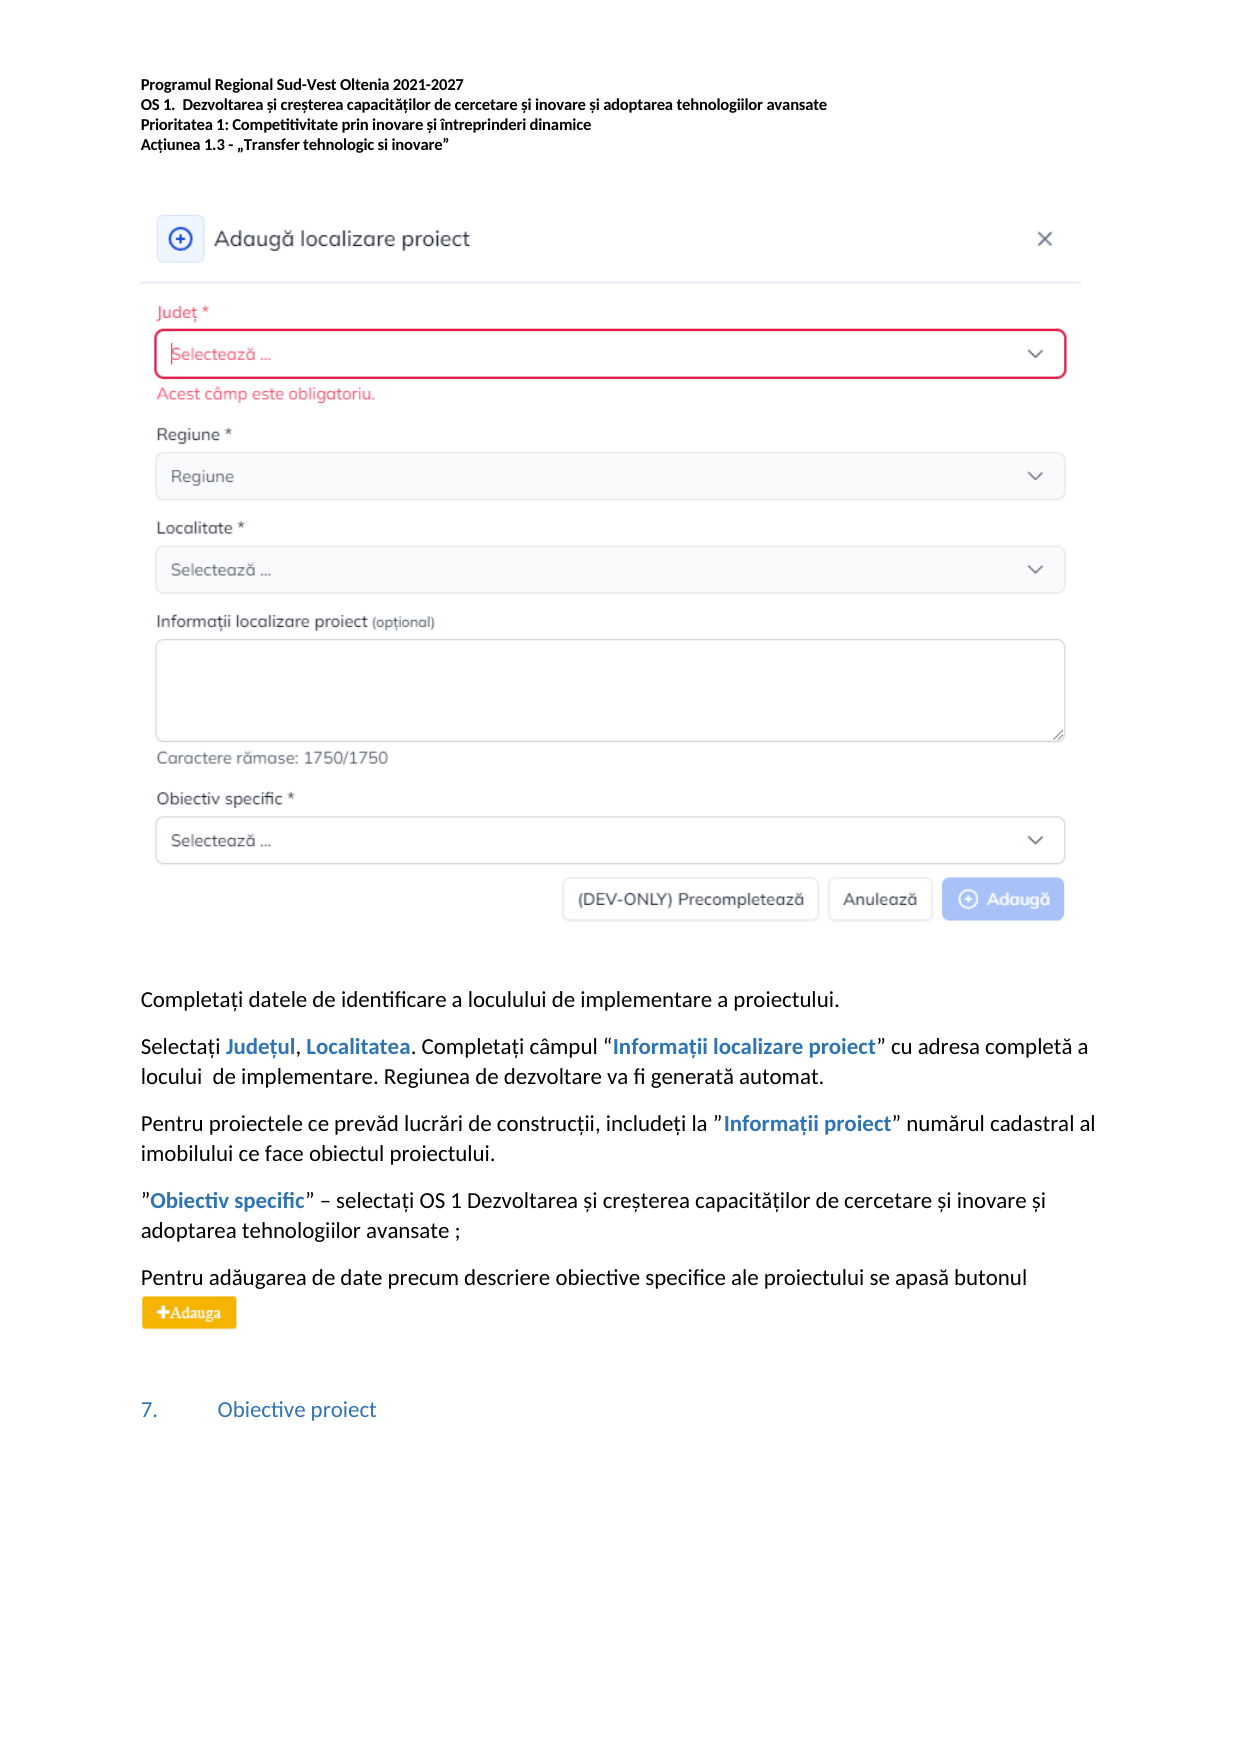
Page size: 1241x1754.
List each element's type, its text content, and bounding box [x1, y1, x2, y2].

picture [140, 203, 1081, 941]
subtitle Obiective proiect [141, 1395, 1122, 1423]
text Completați datele de identificare a loculului de implementare a proiectului. [141, 985, 1122, 1013]
text Pentru adăugarea de date precum descriere obiective specifice ale proiectului se apasă butonul [141, 1263, 1122, 1331]
text Pentru proiectele ce prevăd lucrări de construcții, includeți la ”Informații proiect” numărul cadastral al imobilului ce face obiectul proiectului. [141, 1109, 1122, 1167]
text Selectați Județul, Localitatea. Completați câmpul “Informații localizare proiect” cu adresa completă a locului de implementare. Regiunea de dezvoltare va fi generată automat. [141, 1032, 1122, 1090]
text ”Obiectiv specific” – selectați OS 1 Dezvoltarea și creșterea capacităților de cercetare și inovare și adoptarea tehnologiilor avansate ; [141, 1186, 1122, 1244]
picture [140, 1293, 241, 1331]
